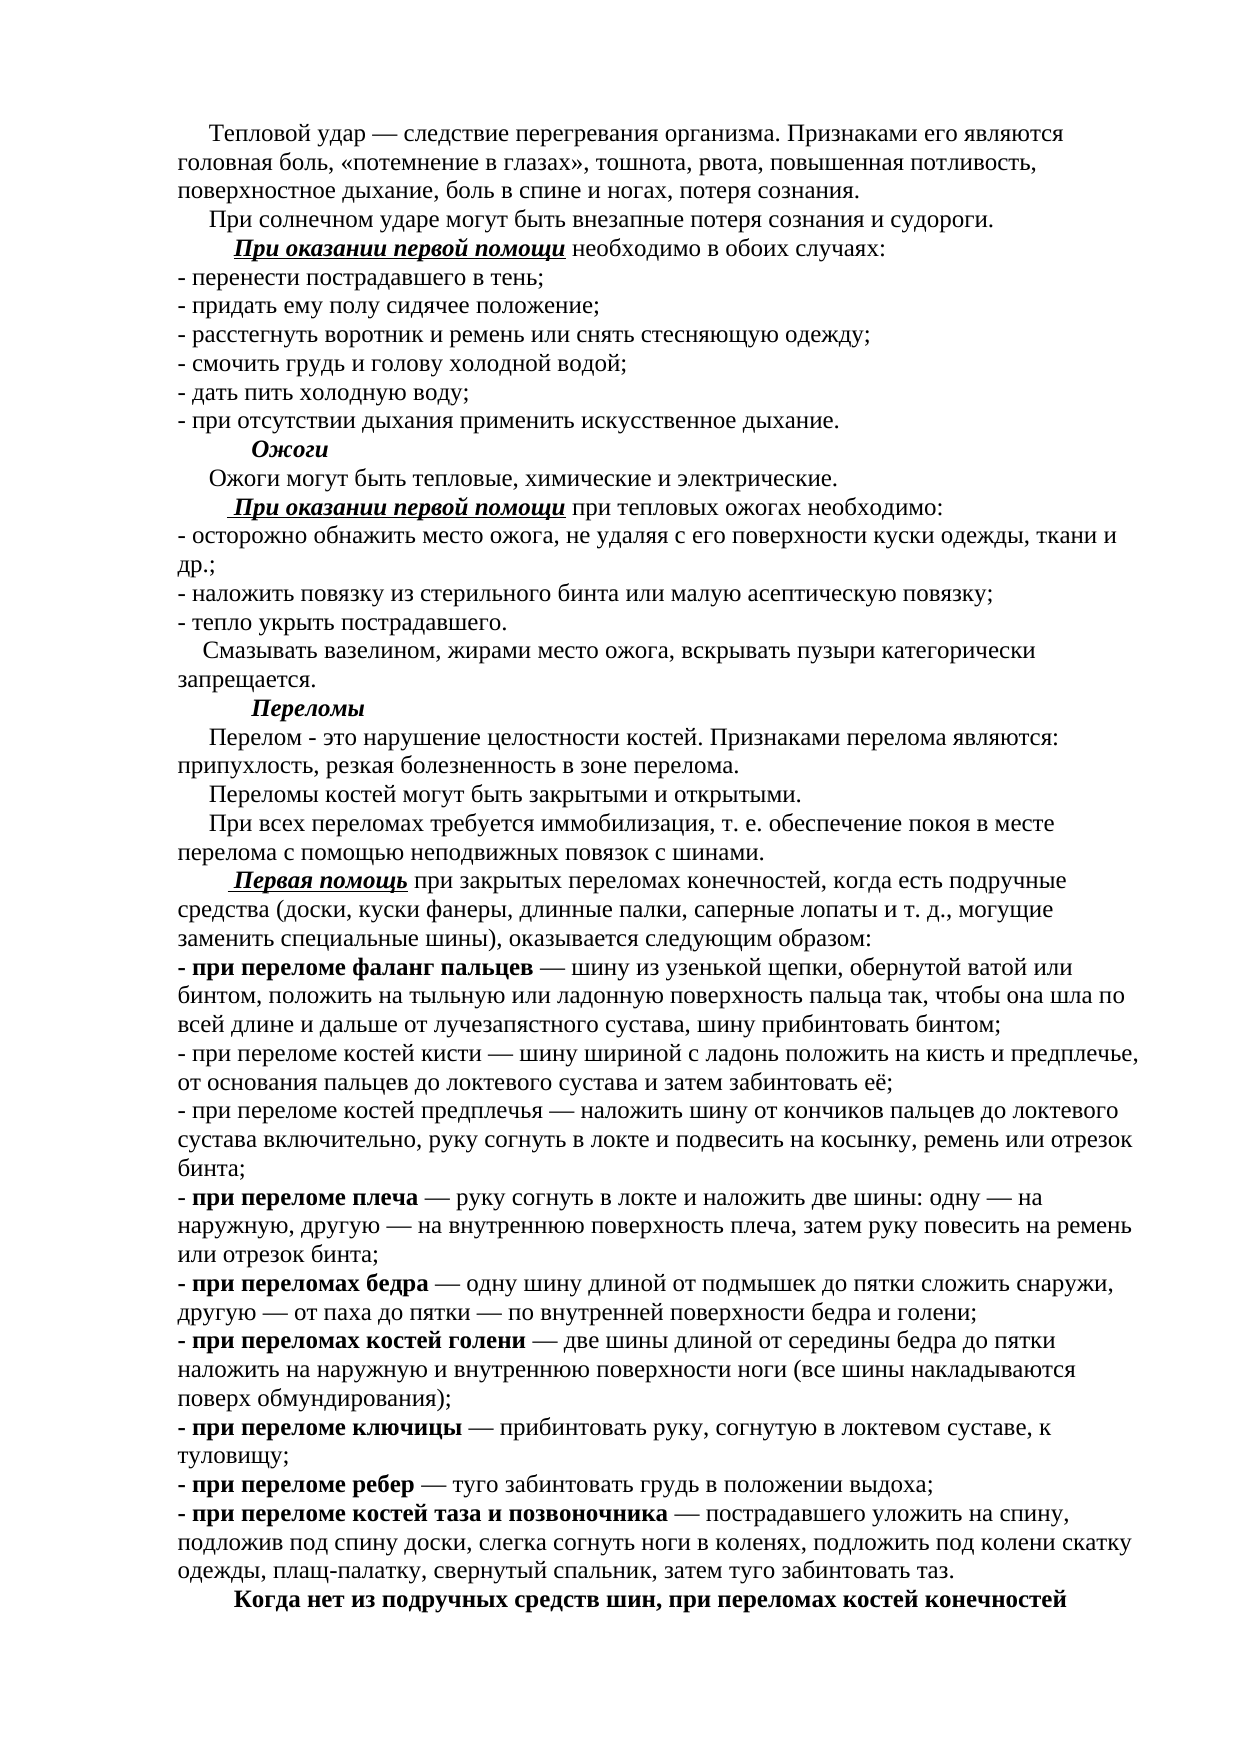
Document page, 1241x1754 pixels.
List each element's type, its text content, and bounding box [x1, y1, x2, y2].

text Тепловой удар — следствие перегревания организма. Признаками его являются головная боль, «потемнение в глазах», тошнота, рвота, повышенная потливость, поверхностное дыхание, боль в спине и ногах, потеря сознания. При солнечном ударе могут быть внезапные потеря сознания и судороги. При оказании первой помощи необходимо в обоих случаях: - перенести пострадавшего в тень; - придать ему полу сидячее положение; - расстегнуть воротник и ремень или снять стесняющую одежду; - смочить грудь и голову холодной водой; - дать пить холодную воду; - при отсутствии дыхания применить искусственное дыхание. [177, 118, 1152, 434]
text Переломы [177, 693, 1152, 722]
text Ожоги [177, 434, 1152, 463]
text Ожоги могут быть тепловые, химические и электрические. При оказании первой помощи при тепловых ожогах необходимо: - осторожно обнажить место ожога, не удаляя с его поверхности куски одежды, ткани и др.; - наложить повязку из стерильного бинта или малую асептическую повязку; - тепло укрыть пострадавшего. Смазывать вазелином, жирами место ожога, вскрывать пузыри категорически запрещается. [177, 463, 1152, 693]
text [177, 722, 1152, 1613]
